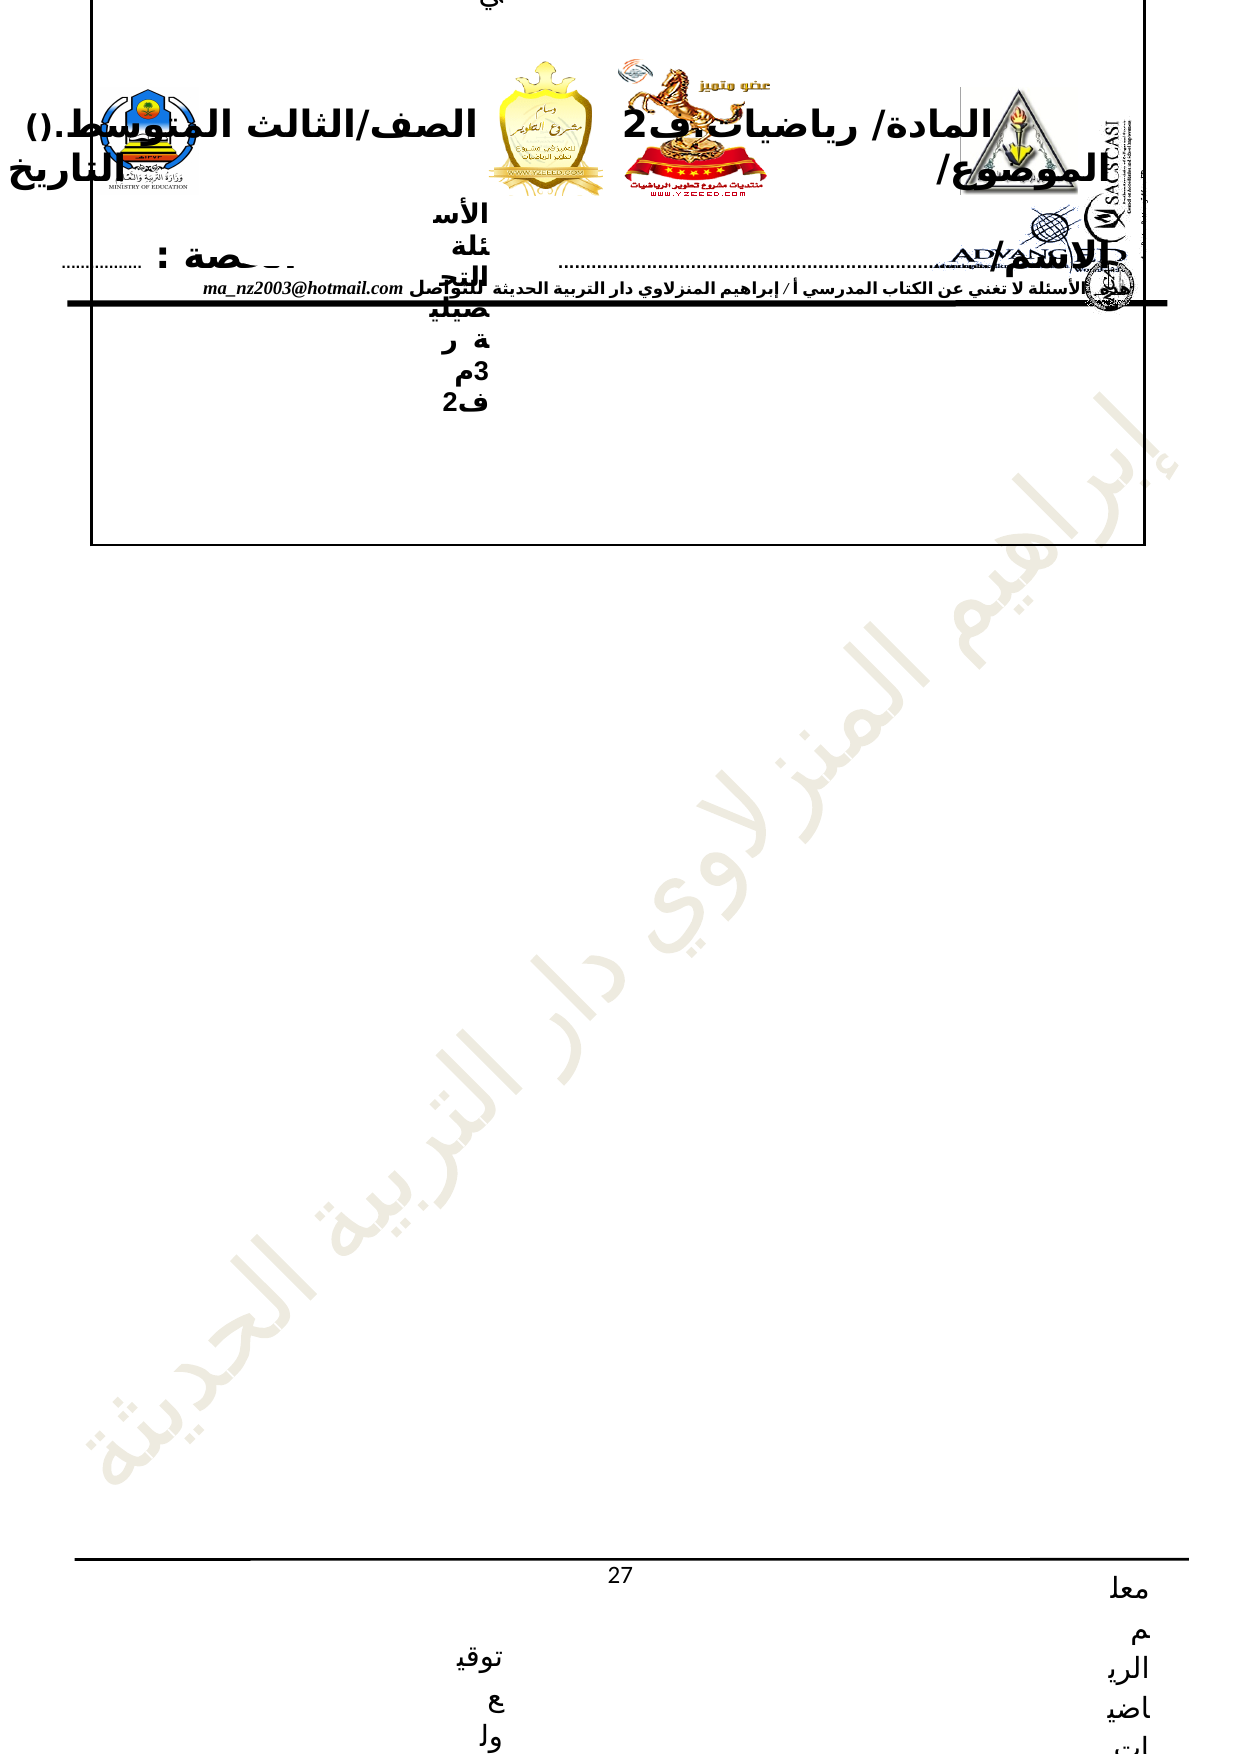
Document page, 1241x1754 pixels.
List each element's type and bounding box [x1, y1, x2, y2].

picture [616, 58, 778, 199]
picture [960, 87, 1143, 316]
picture [488, 60, 603, 196]
picture [1146, 109, 1157, 316]
picture [95, 87, 199, 195]
picture [1076, 254, 1080, 264]
